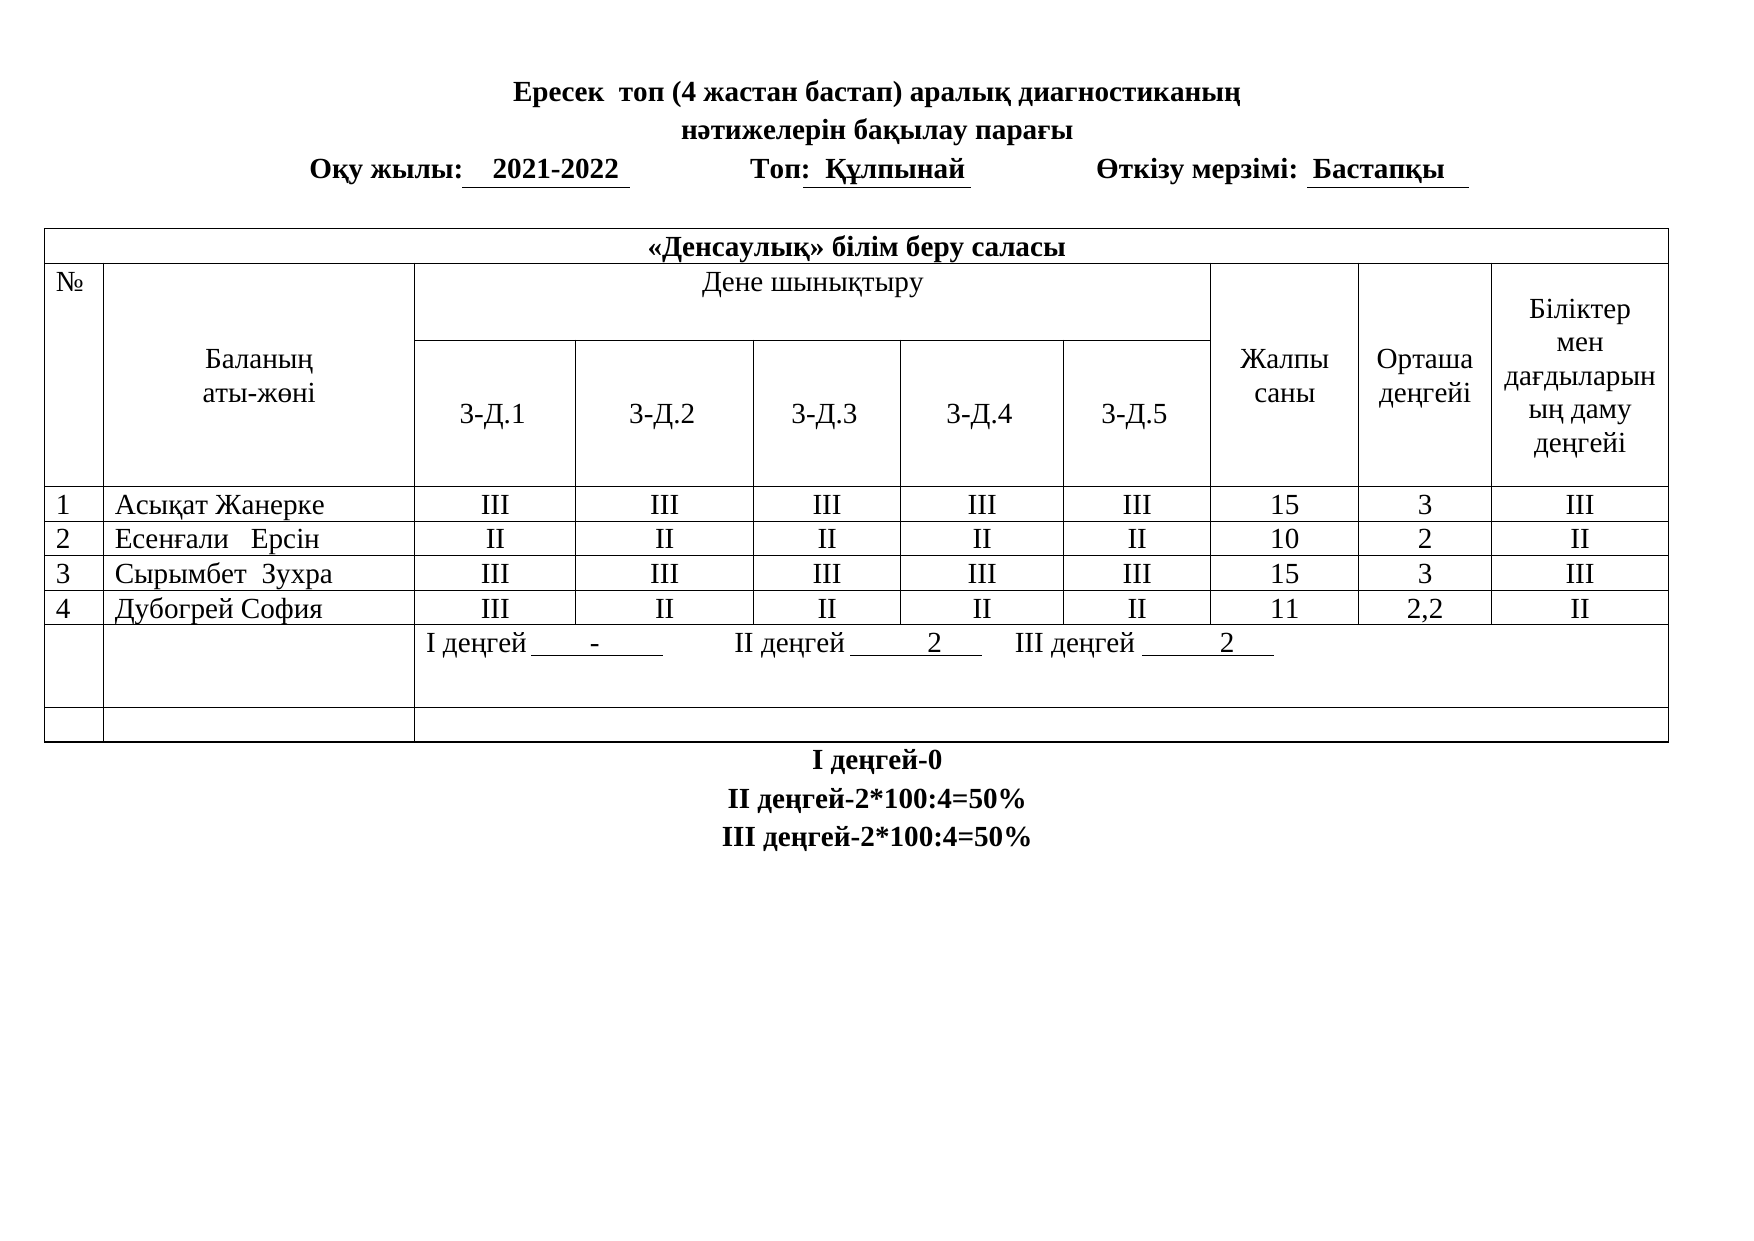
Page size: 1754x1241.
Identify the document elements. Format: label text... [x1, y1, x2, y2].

table_cell ІІІ [1492, 487, 1668, 521]
table_cell 15 [1211, 487, 1358, 521]
table_cell ІІІ [415, 487, 575, 521]
table_cell 3 [1359, 556, 1491, 590]
table_cell ІІ [901, 522, 1063, 555]
table_cell 3-Д.4 [901, 341, 1063, 486]
text нәтижелерін бақылау парағы [118, 112, 1636, 146]
table_cell ІІІ [576, 487, 753, 521]
table_cell ІІ [1064, 591, 1210, 624]
table_cell Есенғали Ерсін [104, 522, 414, 555]
table_cell ІІІ [901, 487, 1063, 521]
table_cell ІІІ [1064, 487, 1210, 521]
table_cell 15 [1211, 556, 1358, 590]
table_cell Сырымбет Зухра [104, 556, 414, 590]
table_cell [104, 708, 414, 741]
table_cell 10 [1211, 522, 1358, 555]
text ІІІ деңгей-2*100:4=50% [118, 819, 1636, 853]
text Оқу жылы: 2021-2022 Топ: Құлпынай Өткізу мерзімі: Бастапқы [118, 151, 1636, 184]
table_cell [45, 625, 103, 707]
table_cell ІІІ [576, 556, 753, 590]
table_cell 2 [45, 522, 103, 555]
table_cell ІІ [1064, 522, 1210, 555]
table_cell Орташа деңгейі [1359, 264, 1491, 486]
table_cell 3 [45, 556, 103, 590]
table_cell ІІ [754, 522, 900, 555]
table_cell Дубогрей София [104, 591, 414, 624]
table_cell ІІІ [415, 556, 575, 590]
table_cell ІІ [576, 591, 753, 624]
table_cell Асықат Жанерке [104, 487, 414, 521]
table_cell 3-Д.3 [754, 341, 900, 486]
table_cell ІІІ [754, 487, 900, 521]
table_cell ІІ [754, 591, 900, 624]
table_cell Дене шынықтыру [415, 264, 1210, 339]
table_cell 3 [1359, 487, 1491, 521]
table_cell ІІІ [1064, 556, 1210, 590]
table_cell ІІІ [901, 556, 1063, 590]
text І деңгей-0 [118, 743, 1636, 776]
table_cell 3-Д.2 [576, 341, 753, 486]
table_cell ІІ [415, 522, 575, 555]
table_cell 3-Д.1 [415, 341, 575, 486]
table_cell 2,2 [1359, 591, 1491, 624]
table_cell 1 [45, 487, 103, 521]
table_cell [104, 625, 414, 707]
table_cell № [45, 264, 103, 486]
table_cell ІІ [901, 591, 1063, 624]
text Ересек топ (4 жастан бастап) аралық диагностиканың [118, 74, 1636, 107]
table_cell ІІ [576, 522, 753, 555]
table_cell ІІІ [754, 556, 900, 590]
table_cell 11 [1211, 591, 1358, 624]
table_cell 3-Д.5 [1064, 341, 1210, 486]
table_cell 2 [1359, 522, 1491, 555]
table_cell ІІІ [415, 591, 575, 624]
table_cell І деңгей - ІІ деңгей 2 ІІІ деңгей 2 [415, 625, 1668, 707]
table_cell [45, 708, 103, 741]
table_cell Жалпы саны [1211, 264, 1358, 486]
text ІІ деңгей-2*100:4=50% [118, 781, 1636, 814]
table_header «Денсаулық» білім беру саласы [45, 229, 1668, 263]
table_cell [415, 708, 1668, 741]
table_cell Баланың аты-жөні [104, 264, 414, 486]
table_cell Біліктер мен дағдыларының даму деңгейі [1492, 264, 1668, 486]
table_cell ІІ [1492, 591, 1668, 624]
table_cell ІІІ [1492, 556, 1668, 590]
table_cell ІІ [1492, 522, 1668, 555]
table_cell 4 [45, 591, 103, 624]
